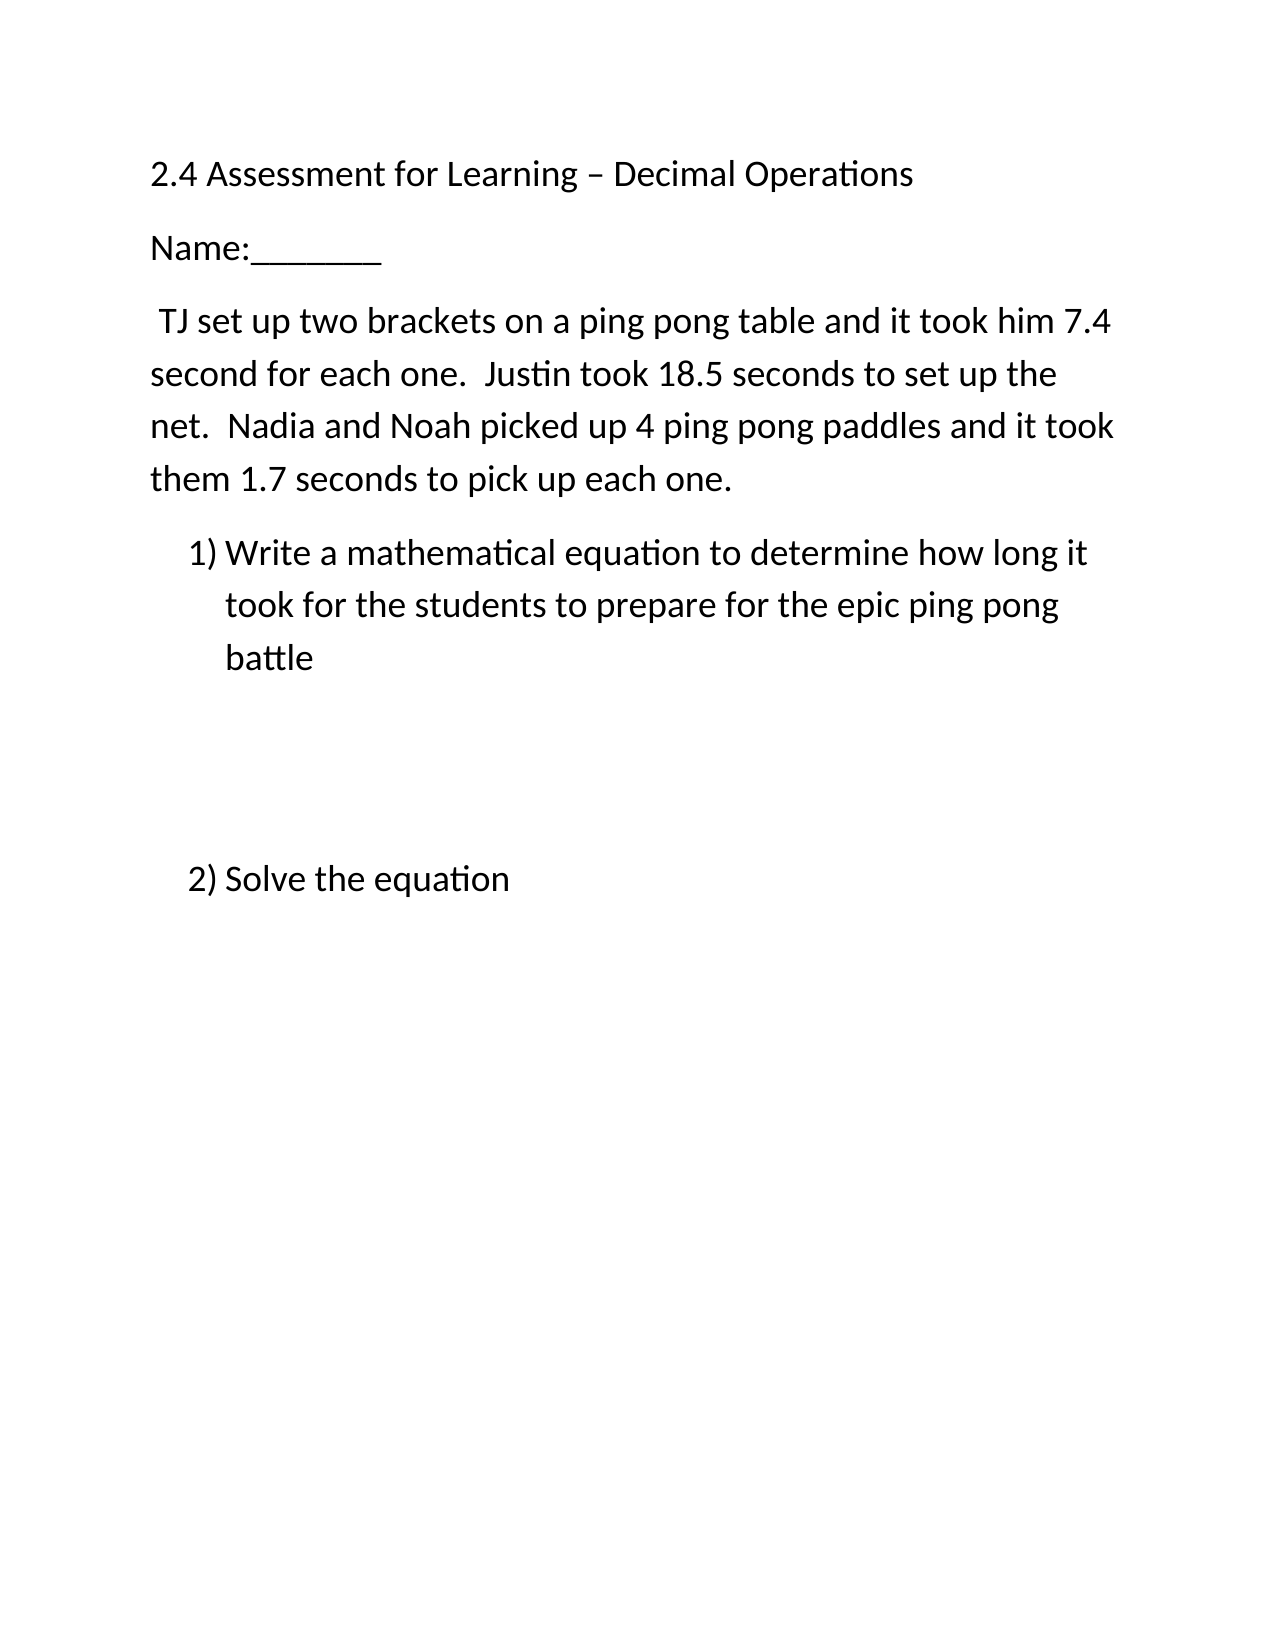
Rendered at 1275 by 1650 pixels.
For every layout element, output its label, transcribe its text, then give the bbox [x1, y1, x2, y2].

text 2.4 Assessment for Learning – Decimal Operations [150, 150, 1125, 196]
list Write a mathematical equation to determine how long it took for the students to prepare for the epic ping pong battle [187, 529, 1125, 680]
text TJ set up two brackets on a ping pong table and it took him 7.4 second for each one. Justin took 18.5 seconds to set up the net. Nadia and Noah picked up 4 ping pong paddles and it took them 1.7 seconds to pick up each one. [150, 297, 1125, 501]
text Name:_______ [150, 223, 1125, 269]
list Solve the equation [187, 855, 1125, 901]
